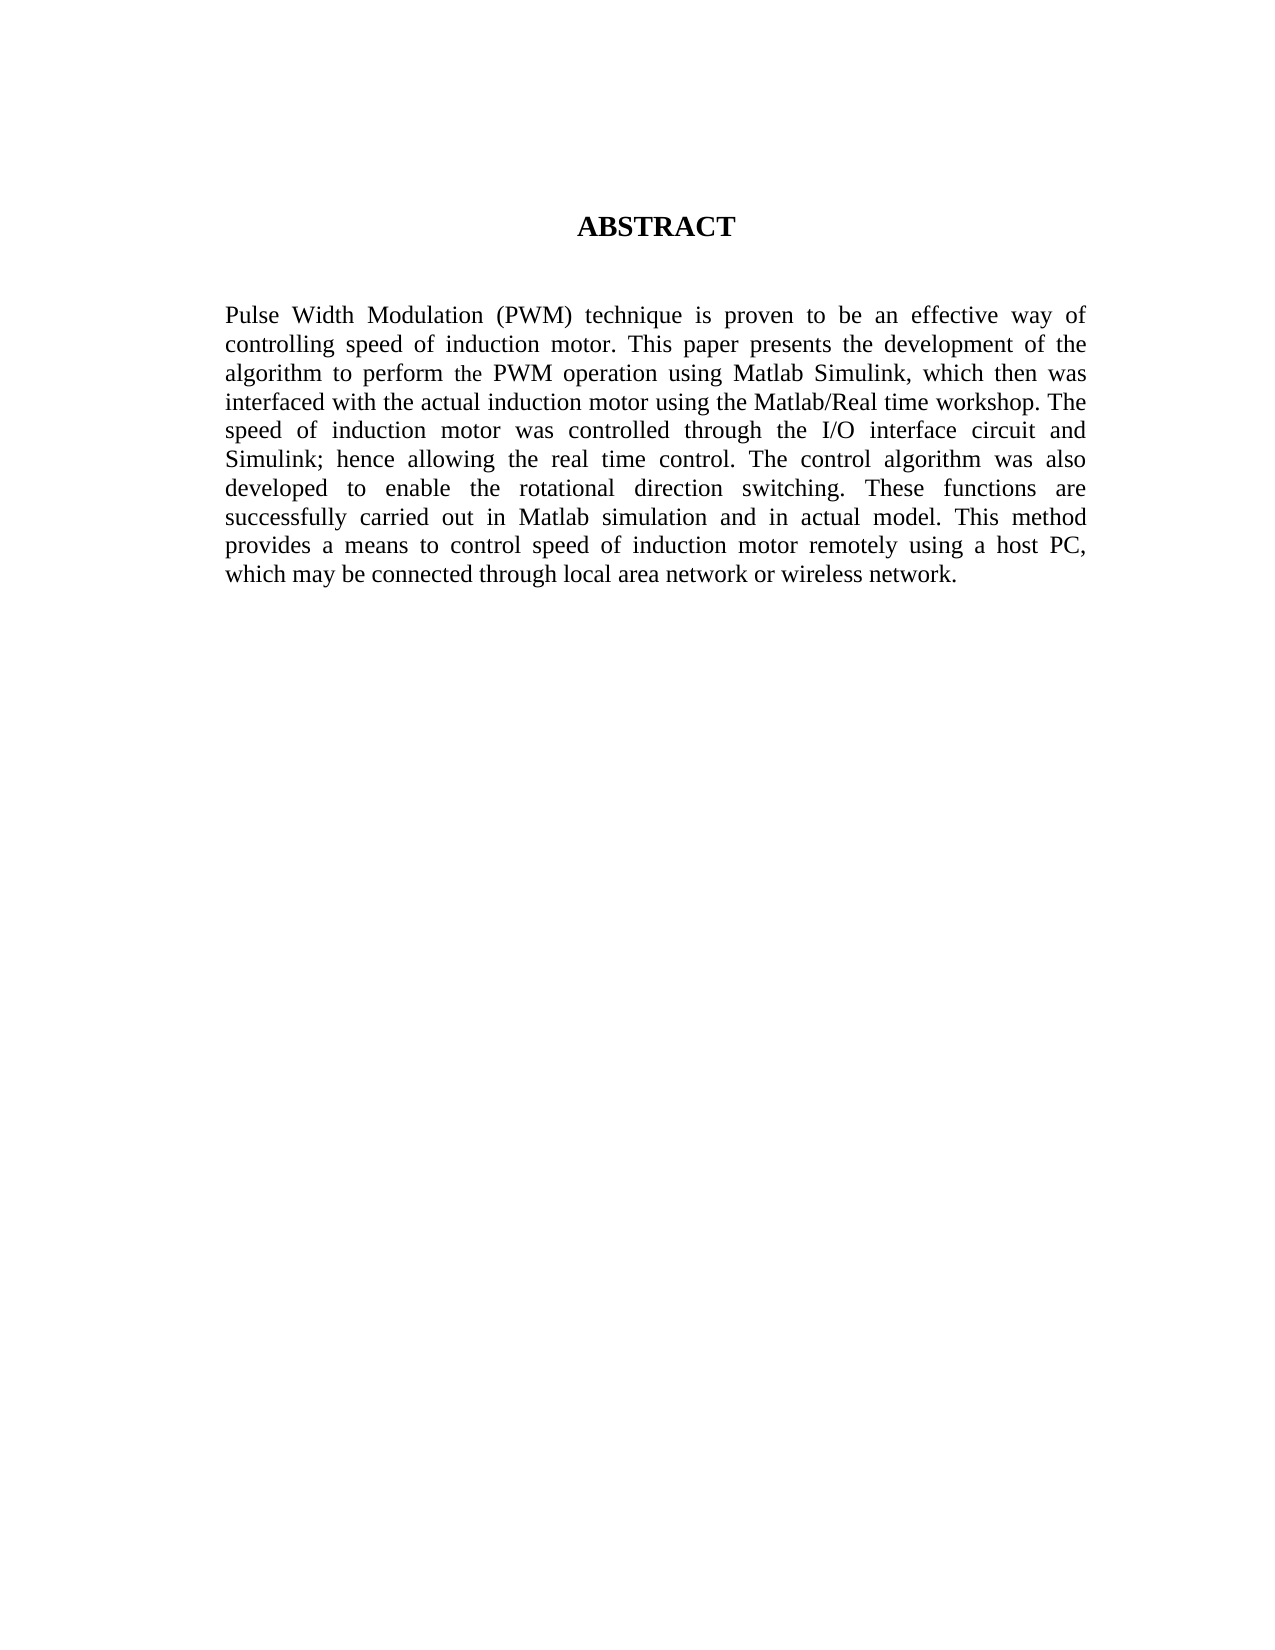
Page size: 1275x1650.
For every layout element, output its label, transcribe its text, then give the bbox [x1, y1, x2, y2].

text Pulse Width Modulation (PWM) technique is proven to be an effective way of controlling speed of induction motor. This paper presents the development of the algorithm to perform the PWM operation using Matlab Simulink, which then was interfaced with the actual induction motor using the Matlab/Real time workshop. The speed of induction motor was controlled through the I/O interface circuit and Simulink; hence allowing the real time control. The control algorithm was also developed to enable the rotational direction switching. These functions are successfully carried out in Matlab simulation and in actual model. This method provides a means to control speed of induction motor remotely using a host PC, which may be connected through local area network or wireless network. [225, 300, 1087, 588]
text ABSTRACT [225, 209, 1087, 243]
